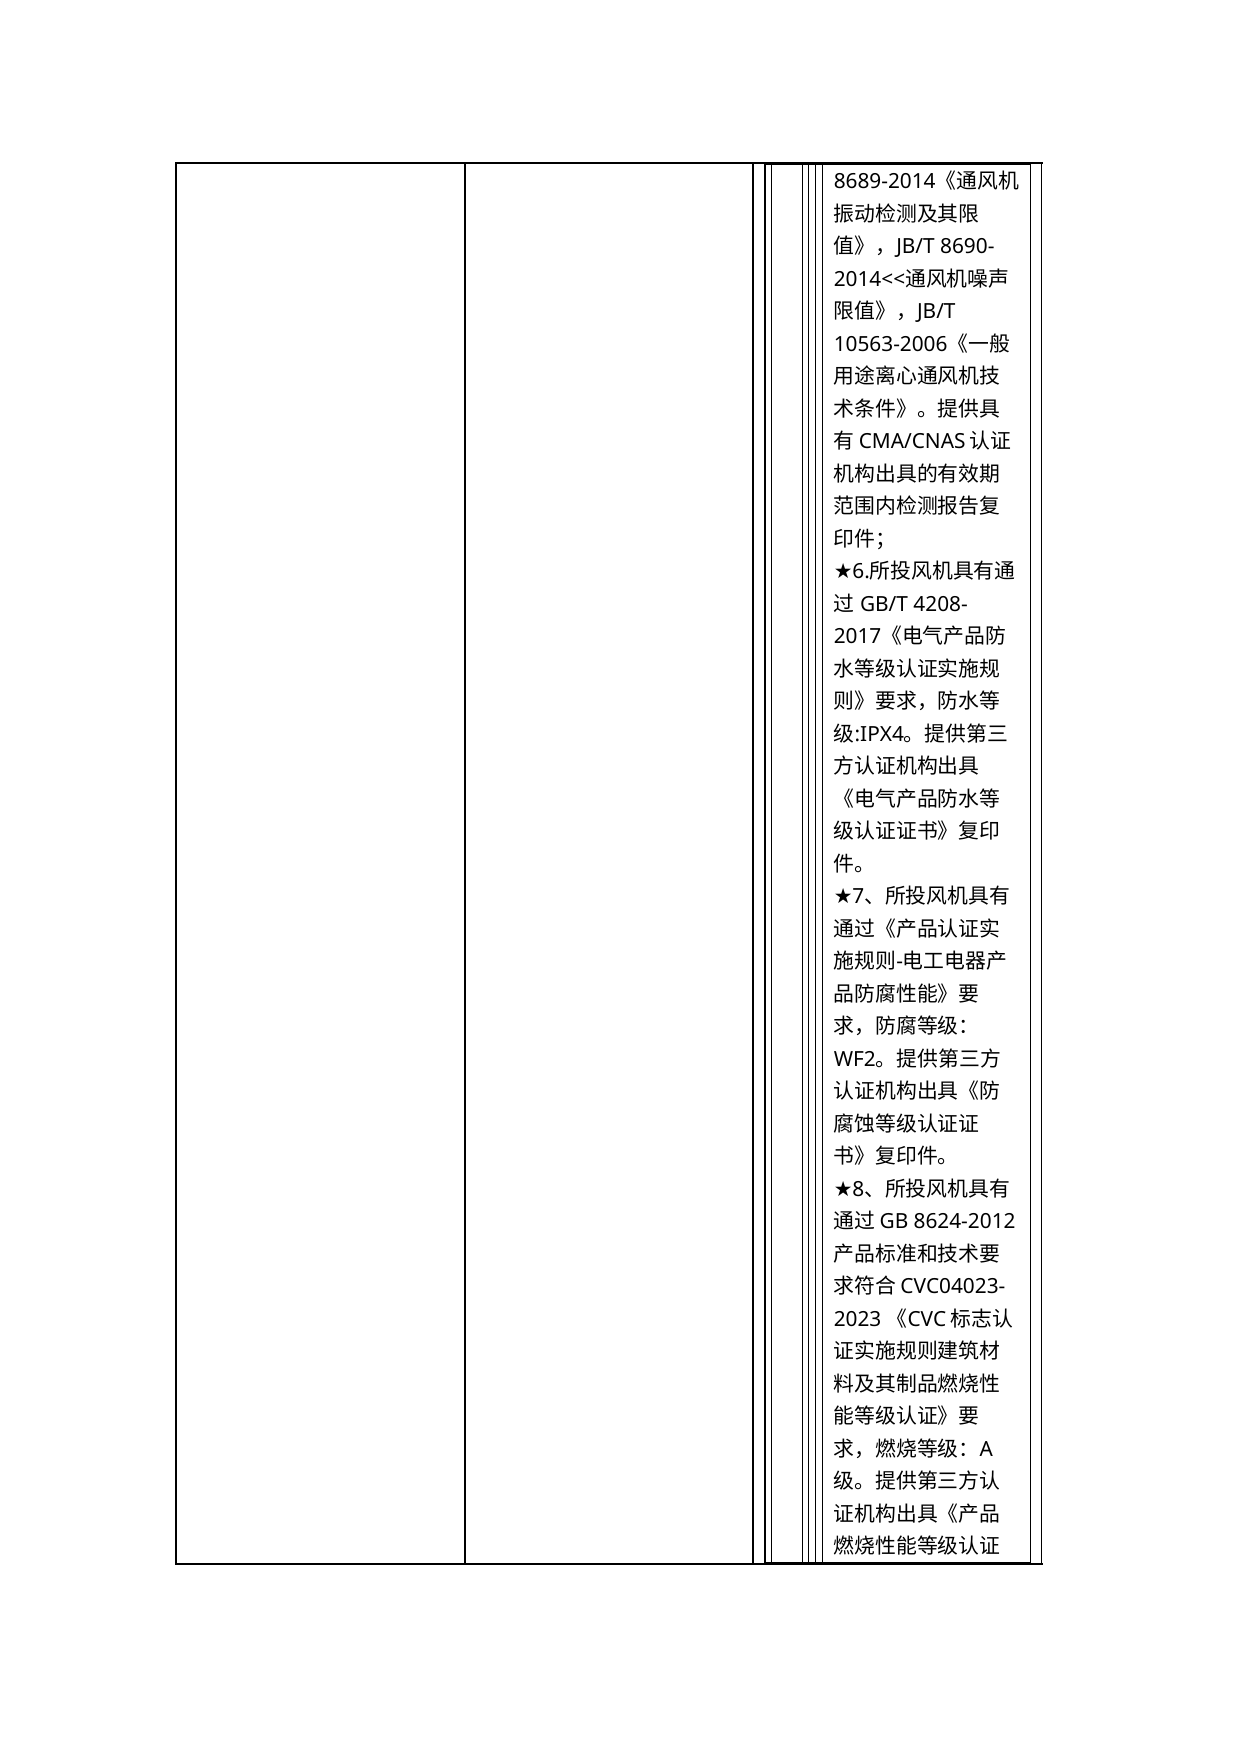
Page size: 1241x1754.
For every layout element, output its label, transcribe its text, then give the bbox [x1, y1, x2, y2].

table_cell [803, 165, 808, 1562]
table_cell [754, 164, 764, 1563]
table_cell [466, 164, 752, 1563]
table_cell [766, 165, 771, 1562]
table_cell [809, 165, 815, 1562]
table_cell [816, 165, 822, 1562]
table_cell 1 [177, 164, 464, 1563]
table_cell [823, 165, 1030, 1562]
table_cell [772, 165, 802, 1562]
table_cell [1031, 164, 1041, 1563]
